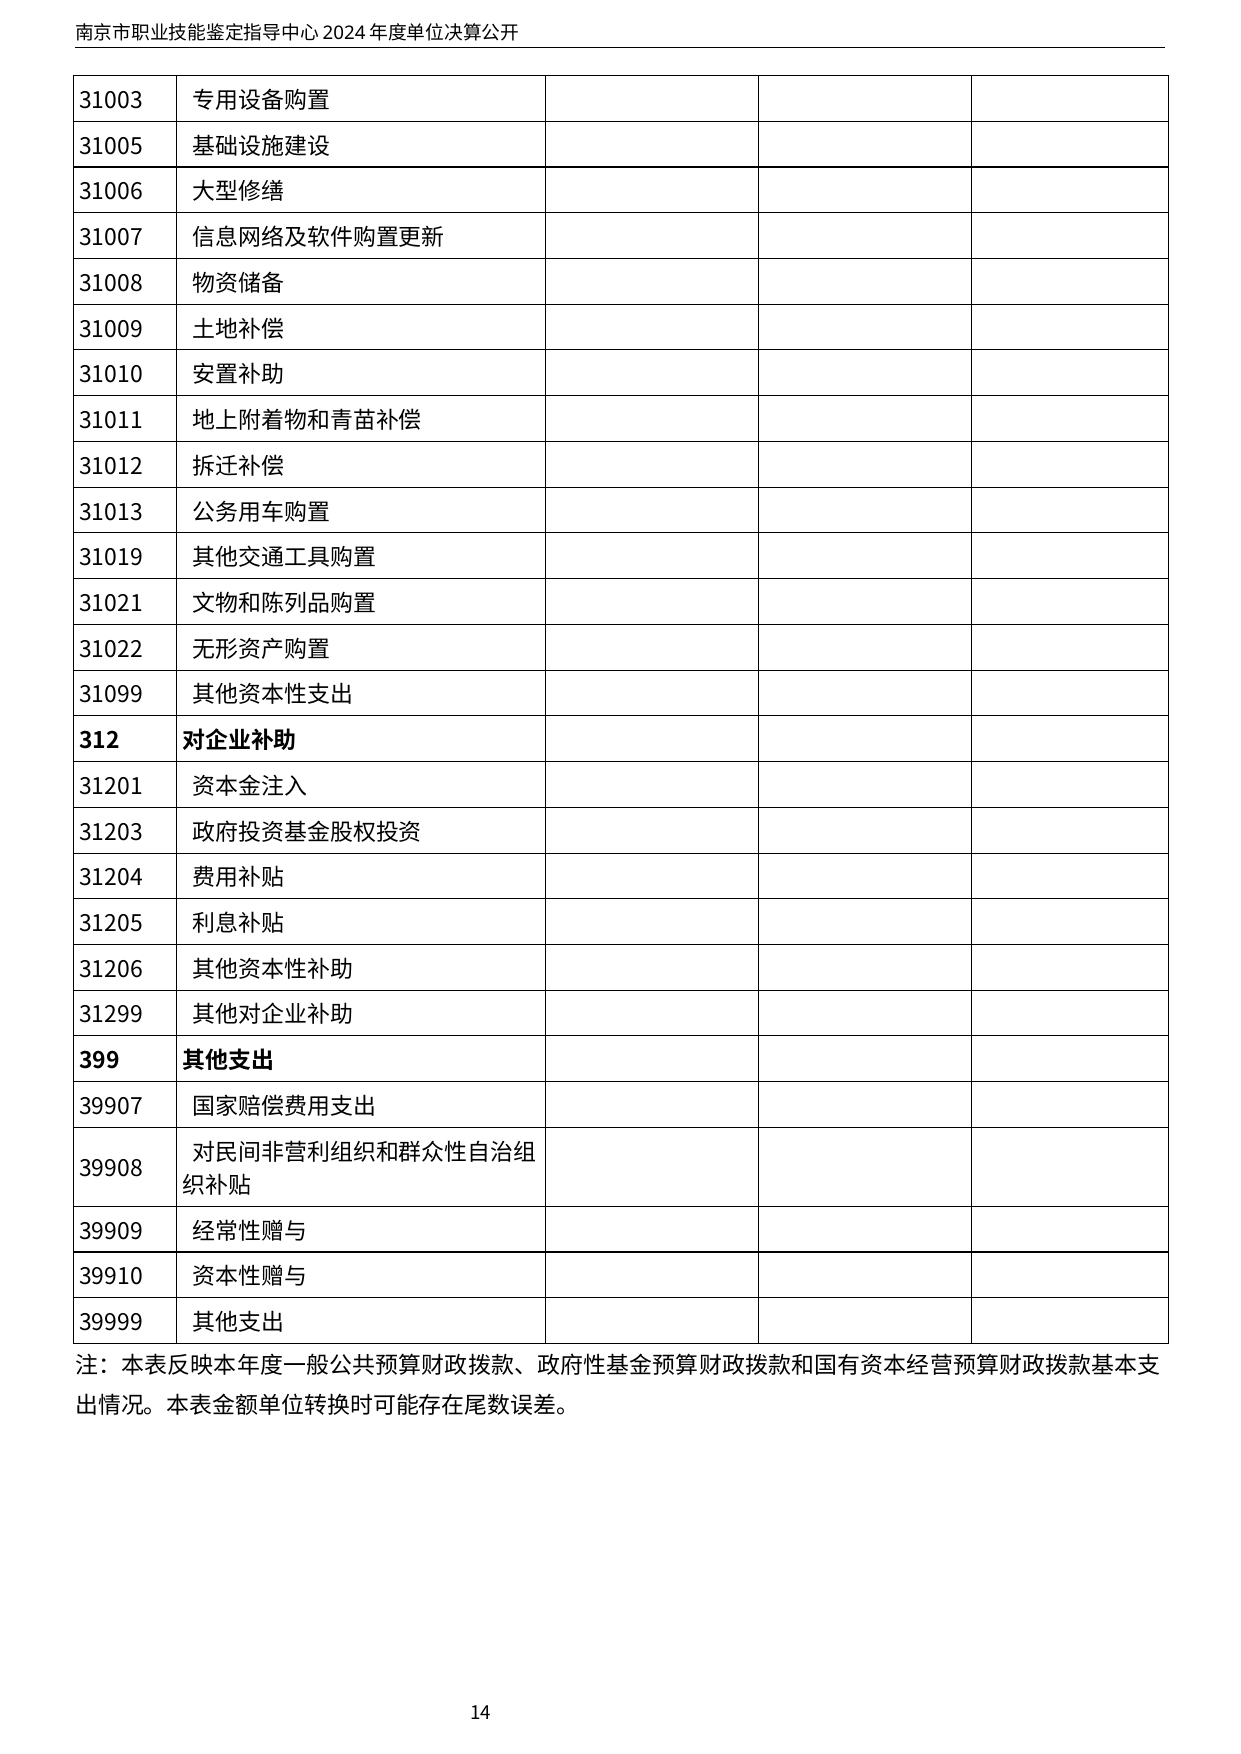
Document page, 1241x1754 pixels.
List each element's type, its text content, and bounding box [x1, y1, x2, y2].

table_cell [546, 1082, 758, 1127]
table_cell [759, 762, 971, 807]
table_cell 公务用车购置 [177, 488, 545, 532]
table_cell [546, 259, 758, 304]
table_cell 31299 [74, 991, 176, 1035]
table_cell [546, 899, 758, 944]
table_cell [546, 488, 758, 532]
table_cell [972, 122, 1168, 166]
table_cell 31006 [74, 168, 176, 212]
table_cell 39910 [74, 1253, 176, 1297]
table_cell 物资储备 [177, 259, 545, 304]
table_cell [972, 259, 1168, 304]
table_cell 利息补贴 [177, 899, 545, 944]
table_cell [759, 1128, 971, 1206]
table_cell [972, 533, 1168, 578]
table_cell [546, 1128, 758, 1206]
table_cell [759, 76, 971, 121]
table_cell [972, 1207, 1168, 1251]
table_cell [972, 213, 1168, 258]
table_cell 其他资本性支出 [177, 671, 545, 715]
table_cell [759, 716, 971, 761]
table_cell [759, 1036, 971, 1081]
table_cell [972, 442, 1168, 487]
table_cell [972, 579, 1168, 624]
table_cell [546, 579, 758, 624]
table_cell [972, 168, 1168, 212]
table_cell 31008 [74, 259, 176, 304]
table_cell 国家赔偿费用支出 [177, 1082, 545, 1127]
table_cell [546, 442, 758, 487]
table_cell 399 [74, 1036, 176, 1081]
table_cell [759, 488, 971, 532]
table_cell 31007 [74, 213, 176, 258]
table_cell [546, 945, 758, 989]
table_cell [759, 899, 971, 944]
table_cell [972, 716, 1168, 761]
table_cell [546, 533, 758, 578]
table_cell [759, 533, 971, 578]
table_cell 31204 [74, 854, 176, 898]
table_cell [759, 442, 971, 487]
table_cell [972, 396, 1168, 441]
table_cell [972, 1036, 1168, 1081]
table_cell [972, 488, 1168, 532]
table_cell [546, 305, 758, 349]
table_cell 信息网络及软件购置更新 [177, 213, 545, 258]
table_cell [972, 1082, 1168, 1127]
table_cell [972, 76, 1168, 121]
table_cell [546, 350, 758, 395]
table_cell 其他对企业补助 [177, 991, 545, 1035]
table_cell 39999 [74, 1298, 176, 1343]
table_cell [759, 213, 971, 258]
table_cell [972, 671, 1168, 715]
table_cell 31010 [74, 350, 176, 395]
table_cell [972, 762, 1168, 807]
table_cell [759, 1207, 971, 1251]
table_cell [759, 1082, 971, 1127]
table_cell [759, 396, 971, 441]
table_cell 31009 [74, 305, 176, 349]
table_cell 31011 [74, 396, 176, 441]
table_cell [759, 991, 971, 1035]
table_cell 31203 [74, 808, 176, 852]
table_cell [759, 122, 971, 166]
table_cell [546, 396, 758, 441]
table_cell 39908 [74, 1128, 176, 1206]
table_cell 31012 [74, 442, 176, 487]
table_cell 其他支出 [177, 1298, 545, 1343]
table_cell 基础设施建设 [177, 122, 545, 166]
table_cell [972, 305, 1168, 349]
table_cell 312 [74, 716, 176, 761]
table_cell 其他交通工具购置 [177, 533, 545, 578]
table_cell 政府投资基金股权投资 [177, 808, 545, 852]
table_cell [546, 76, 758, 121]
table_cell [546, 991, 758, 1035]
table_cell 无形资产购置 [177, 625, 545, 669]
table_cell [759, 1253, 971, 1297]
table_cell [546, 1253, 758, 1297]
table_cell 专用设备购置 [177, 76, 545, 121]
table_cell 安置补助 [177, 350, 545, 395]
table_cell 31021 [74, 579, 176, 624]
table_cell [546, 1298, 758, 1343]
table_cell [759, 168, 971, 212]
table_cell [972, 1128, 1168, 1206]
table_cell 大型修缮 [177, 168, 545, 212]
table_cell [972, 1253, 1168, 1297]
table_cell [759, 579, 971, 624]
table_cell [972, 991, 1168, 1035]
table_cell 31206 [74, 945, 176, 989]
table_cell [972, 625, 1168, 669]
table_cell [546, 213, 758, 258]
table_cell [546, 122, 758, 166]
table_cell 31013 [74, 488, 176, 532]
table_cell [759, 671, 971, 715]
table_cell [759, 808, 971, 852]
table_cell [759, 1298, 971, 1343]
table_cell [972, 899, 1168, 944]
table_cell 其他支出 [177, 1036, 545, 1081]
table_cell 其他资本性补助 [177, 945, 545, 989]
table_cell [546, 1207, 758, 1251]
table_cell [759, 350, 971, 395]
table_cell [546, 808, 758, 852]
table_cell [972, 808, 1168, 852]
table_cell [759, 259, 971, 304]
table_cell [546, 854, 758, 898]
table_cell 地上附着物和青苗补偿 [177, 396, 545, 441]
table_cell 对企业补助 [177, 716, 545, 761]
table_cell 31022 [74, 625, 176, 669]
table_cell [546, 762, 758, 807]
table_cell [972, 1298, 1168, 1343]
table_cell [972, 350, 1168, 395]
table_cell 资本金注入 [177, 762, 545, 807]
table_cell 拆迁补偿 [177, 442, 545, 487]
table_cell [972, 945, 1168, 989]
table_cell [546, 671, 758, 715]
table_cell [546, 625, 758, 669]
table_cell 31019 [74, 533, 176, 578]
table_cell 31005 [74, 122, 176, 166]
table_cell 文物和陈列品购置 [177, 579, 545, 624]
table_cell 费用补贴 [177, 854, 545, 898]
table_cell 对民间非营利组织和群众性自治组织补贴 [177, 1128, 545, 1206]
table_cell 31201 [74, 762, 176, 807]
table_cell 39909 [74, 1207, 176, 1251]
table_cell 资本性赠与 [177, 1253, 545, 1297]
table_cell [546, 1036, 758, 1081]
table_cell [546, 716, 758, 761]
text 注：本表反映本年度一般公共预算财政拨款、政府性基金预算财政拨款和国有资本经营预算财政拨款基本支出情况。本表金额单位转换时可能存在尾数误差。 [75, 1347, 1165, 1420]
table_cell [759, 854, 971, 898]
table_cell 经常性赠与 [177, 1207, 545, 1251]
table_cell 39907 [74, 1082, 176, 1127]
table_cell 31205 [74, 899, 176, 944]
table_cell [759, 625, 971, 669]
table_cell [759, 305, 971, 349]
table_cell 31003 [74, 76, 176, 121]
table_cell 31099 [74, 671, 176, 715]
table_cell [972, 854, 1168, 898]
table_cell 土地补偿 [177, 305, 545, 349]
table_cell [759, 945, 971, 989]
table_cell [546, 168, 758, 212]
